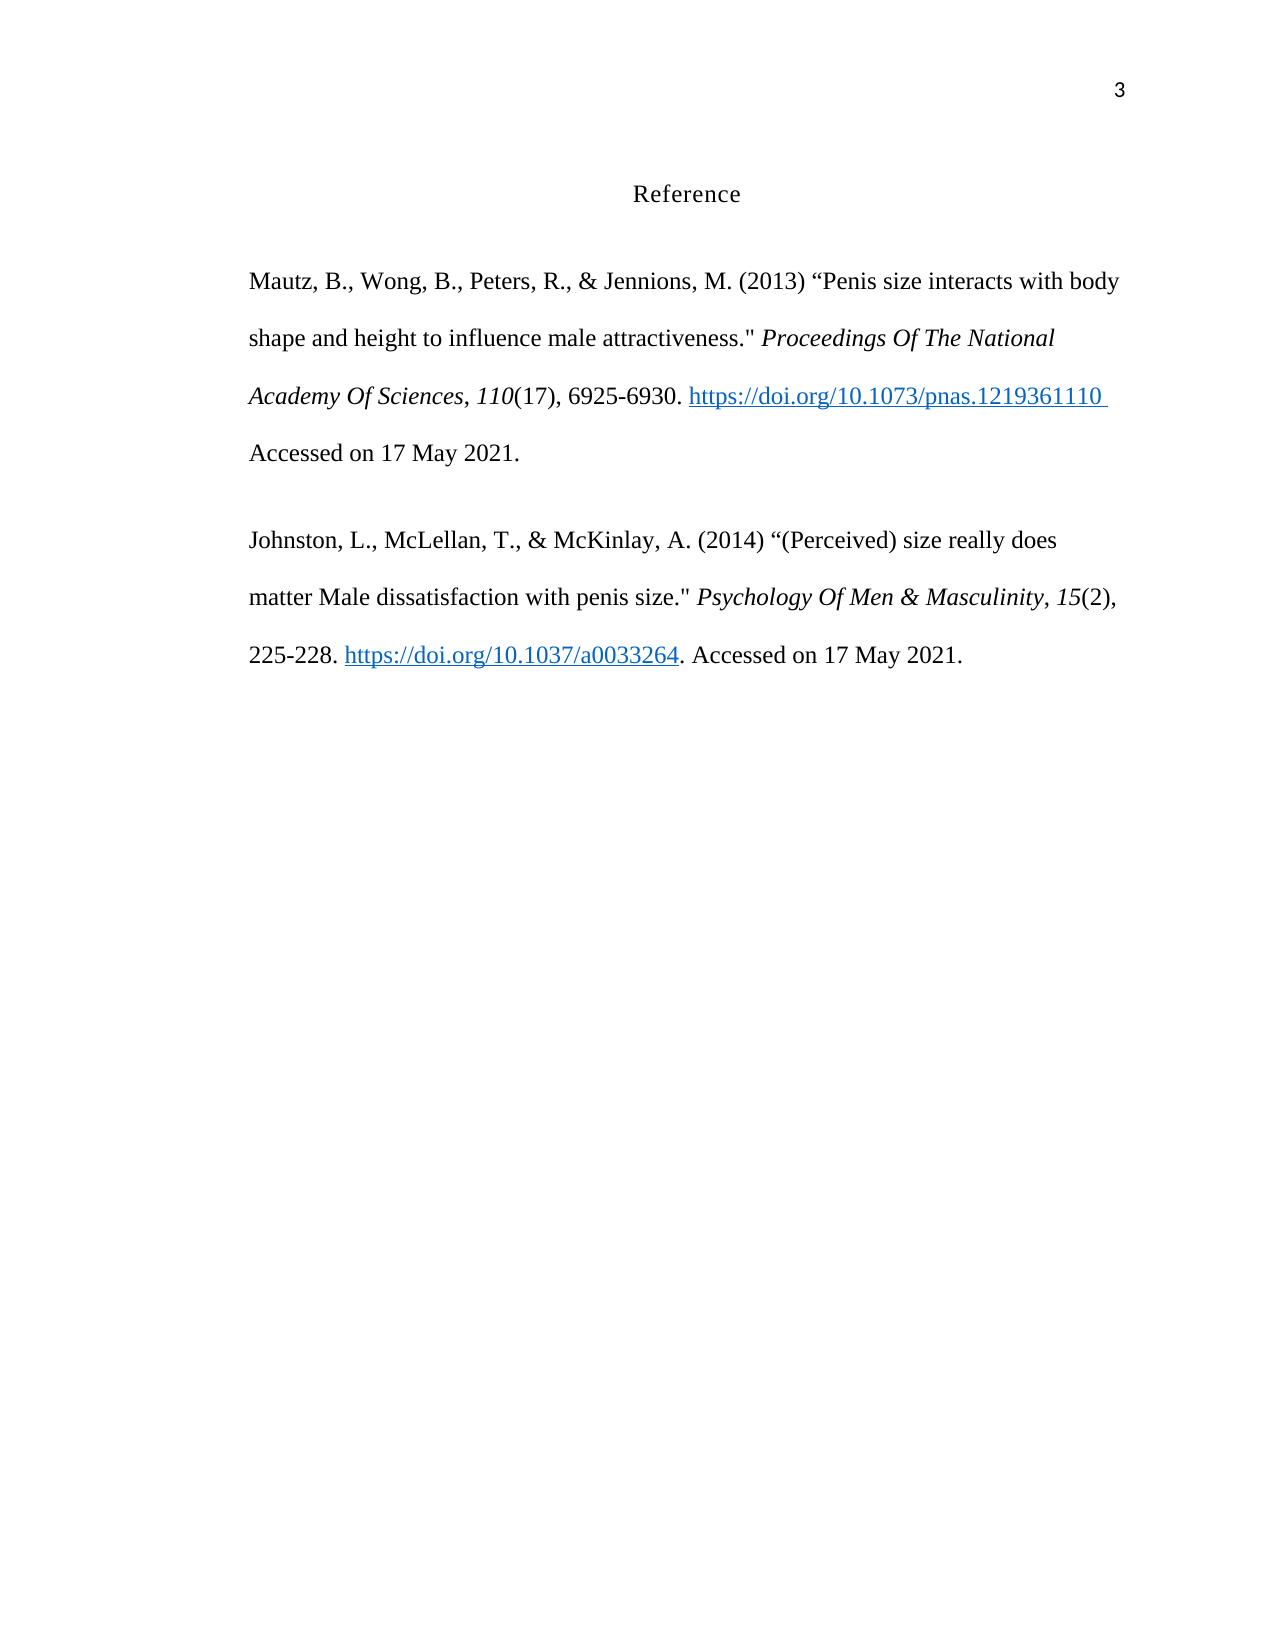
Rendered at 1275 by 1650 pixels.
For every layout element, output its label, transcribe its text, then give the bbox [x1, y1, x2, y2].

text Mautz, B., Wong, B., Peters, R., & Jennions, M. (2013) “Penis size interacts with body shape and height to influence male attractiveness." Proceedings Of The National Academy Of Sciences, 110(17), 6925-6930. https://doi.org/10.1073/pnas.1219361110 Accessed on 17 May 2021. [248, 266, 1125, 467]
text Johnston, L., McLellan, T., & McKinlay, A. (2014) “(Perceived) size really does matter Male dissatisfaction with penis size." Psychology Of Men & Masculinity, 15(2), 225-228. https://doi.org/10.1037/a0033264. Accessed on 17 May 2021. [248, 525, 1125, 669]
text Reference [248, 179, 1125, 208]
